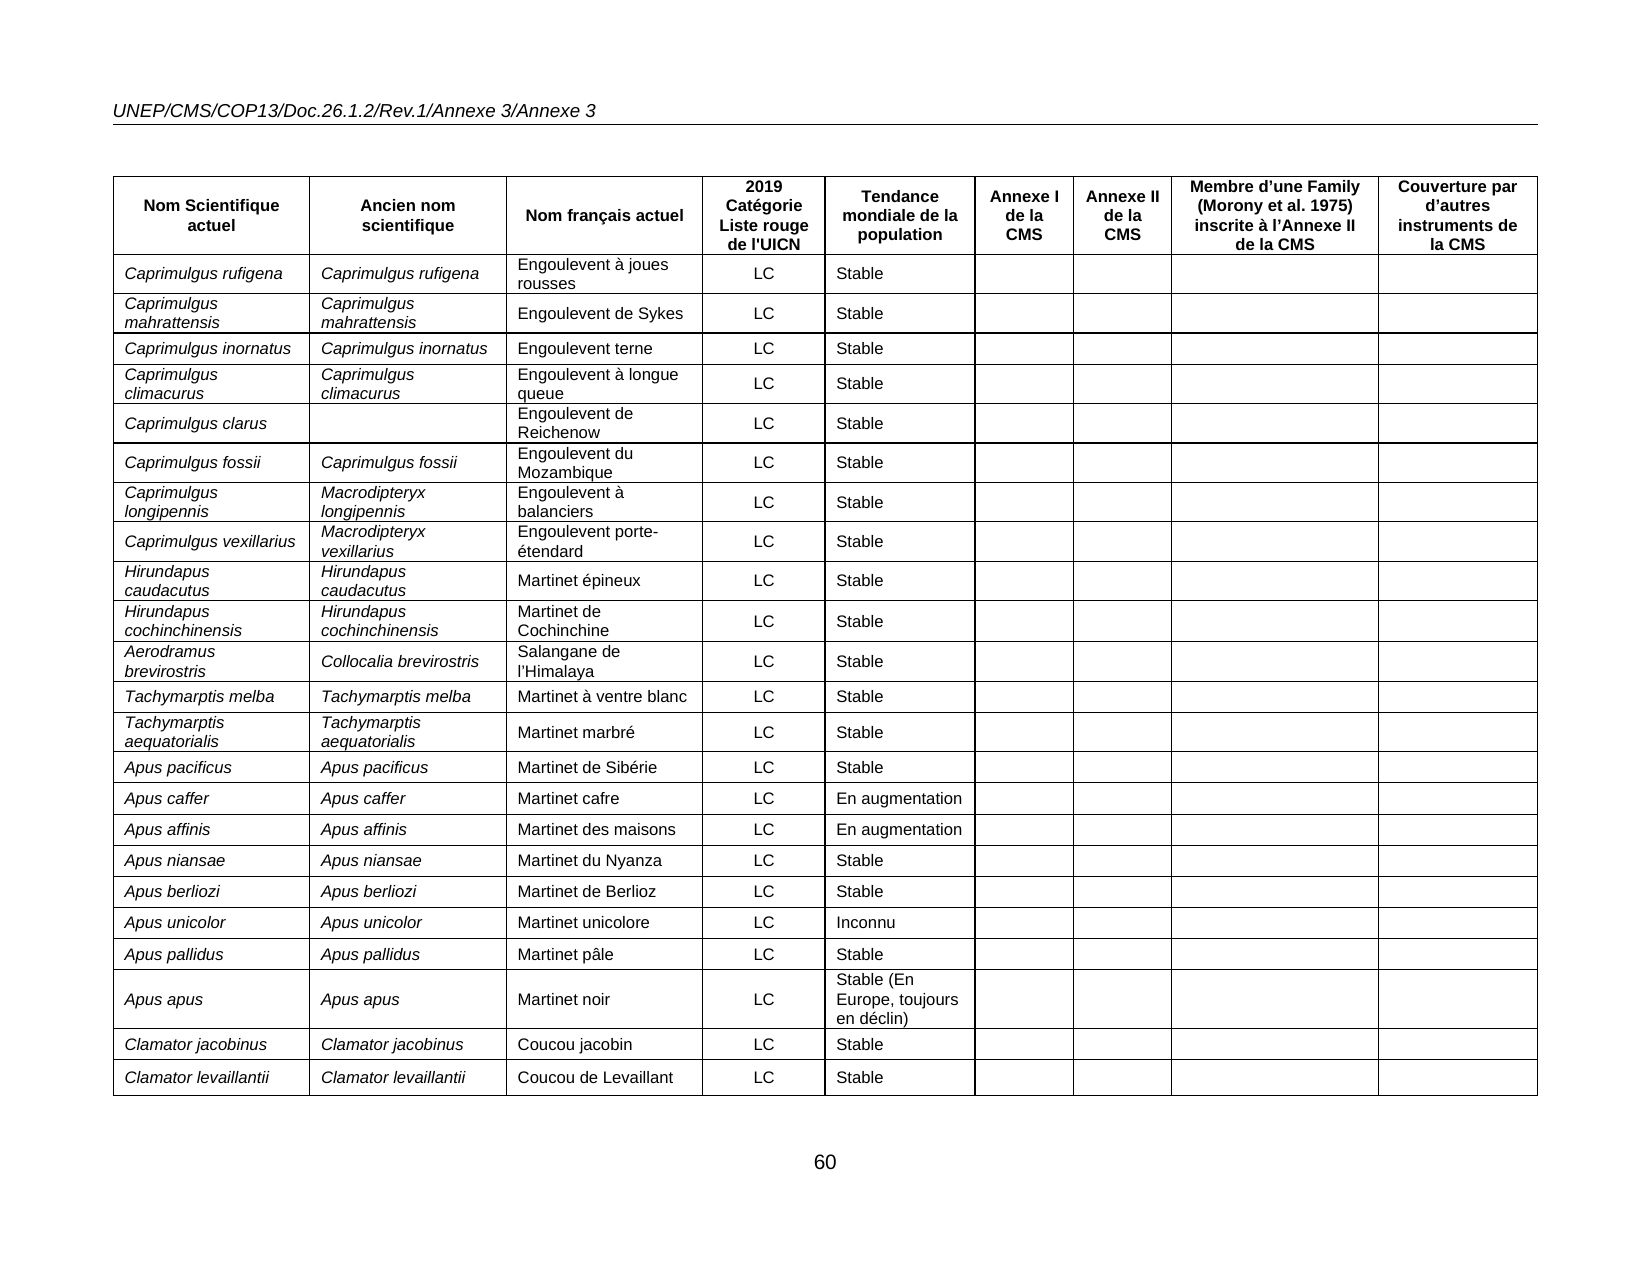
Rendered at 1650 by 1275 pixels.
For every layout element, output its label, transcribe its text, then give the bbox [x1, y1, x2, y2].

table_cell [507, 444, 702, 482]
table_cell Caprimulgus mahrattensis [114, 294, 309, 332]
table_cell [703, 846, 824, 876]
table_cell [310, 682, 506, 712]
table_header Couverture par d’autres instruments de la CMS [1379, 177, 1537, 254]
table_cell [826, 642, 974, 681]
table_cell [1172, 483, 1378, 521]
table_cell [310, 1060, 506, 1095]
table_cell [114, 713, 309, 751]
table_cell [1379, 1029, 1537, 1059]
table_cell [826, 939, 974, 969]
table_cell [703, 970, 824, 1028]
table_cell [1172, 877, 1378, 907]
table_cell Caprimulgus rufigena [114, 255, 309, 293]
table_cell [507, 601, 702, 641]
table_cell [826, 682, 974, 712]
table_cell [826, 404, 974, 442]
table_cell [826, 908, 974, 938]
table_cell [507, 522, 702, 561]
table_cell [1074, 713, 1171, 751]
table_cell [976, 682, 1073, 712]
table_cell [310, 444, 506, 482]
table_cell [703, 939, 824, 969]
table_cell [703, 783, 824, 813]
table_header Annexe I de la CMS [976, 177, 1073, 254]
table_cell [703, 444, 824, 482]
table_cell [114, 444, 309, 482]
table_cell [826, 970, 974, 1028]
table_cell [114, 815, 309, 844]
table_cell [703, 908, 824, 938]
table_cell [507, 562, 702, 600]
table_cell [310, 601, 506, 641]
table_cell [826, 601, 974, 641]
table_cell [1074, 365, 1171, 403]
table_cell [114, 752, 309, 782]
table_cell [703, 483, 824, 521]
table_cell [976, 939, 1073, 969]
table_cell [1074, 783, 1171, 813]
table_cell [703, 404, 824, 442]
table_cell [976, 294, 1073, 332]
table_cell Engoulevent de Sykes [507, 294, 702, 332]
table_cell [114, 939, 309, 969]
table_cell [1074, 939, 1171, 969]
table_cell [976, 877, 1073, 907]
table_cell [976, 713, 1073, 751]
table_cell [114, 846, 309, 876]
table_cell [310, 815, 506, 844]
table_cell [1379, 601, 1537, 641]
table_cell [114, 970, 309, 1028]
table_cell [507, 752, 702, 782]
table_cell Caprimulgus climacurus [310, 365, 506, 403]
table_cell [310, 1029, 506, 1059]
table_cell Engoulevent à longue queue [507, 365, 702, 403]
table_cell [1074, 294, 1171, 332]
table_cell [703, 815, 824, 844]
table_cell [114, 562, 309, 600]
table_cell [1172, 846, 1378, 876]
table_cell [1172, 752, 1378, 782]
table_header Annexe II de la CMS [1074, 177, 1171, 254]
table_cell [1074, 334, 1171, 364]
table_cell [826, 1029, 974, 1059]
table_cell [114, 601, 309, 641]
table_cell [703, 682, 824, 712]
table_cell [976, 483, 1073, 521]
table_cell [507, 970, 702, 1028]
table_cell [1379, 294, 1537, 332]
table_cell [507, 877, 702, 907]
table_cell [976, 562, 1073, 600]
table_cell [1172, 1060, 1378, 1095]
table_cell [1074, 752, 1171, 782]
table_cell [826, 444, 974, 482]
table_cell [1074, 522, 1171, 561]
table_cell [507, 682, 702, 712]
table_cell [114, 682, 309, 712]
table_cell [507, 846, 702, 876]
table_cell Engoulevent terne [507, 334, 702, 364]
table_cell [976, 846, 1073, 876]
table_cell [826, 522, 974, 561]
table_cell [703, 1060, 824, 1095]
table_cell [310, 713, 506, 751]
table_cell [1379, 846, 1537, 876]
table_header Membre d’une Family (Morony et al. 1975) inscrite à l’Annexe II de la CMS [1172, 177, 1378, 254]
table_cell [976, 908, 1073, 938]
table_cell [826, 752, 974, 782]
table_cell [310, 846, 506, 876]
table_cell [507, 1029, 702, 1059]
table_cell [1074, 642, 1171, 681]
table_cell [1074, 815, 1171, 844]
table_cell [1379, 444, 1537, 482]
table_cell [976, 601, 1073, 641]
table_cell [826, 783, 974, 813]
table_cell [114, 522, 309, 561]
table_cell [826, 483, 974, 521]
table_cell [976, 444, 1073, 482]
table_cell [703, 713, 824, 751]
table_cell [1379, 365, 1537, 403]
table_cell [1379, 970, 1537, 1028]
table_cell [1172, 294, 1378, 332]
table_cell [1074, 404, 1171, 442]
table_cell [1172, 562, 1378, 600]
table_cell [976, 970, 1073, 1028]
table_header 2019 Catégorie Liste rouge de l'UICN [703, 177, 824, 254]
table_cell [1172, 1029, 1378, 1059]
table_cell [1379, 334, 1537, 364]
table_cell Stable [826, 294, 974, 332]
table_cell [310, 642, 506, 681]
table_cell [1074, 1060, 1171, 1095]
table_cell [976, 255, 1073, 293]
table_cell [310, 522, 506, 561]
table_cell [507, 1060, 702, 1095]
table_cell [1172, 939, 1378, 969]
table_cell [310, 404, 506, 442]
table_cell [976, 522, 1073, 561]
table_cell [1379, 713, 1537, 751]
table_cell [1172, 255, 1378, 293]
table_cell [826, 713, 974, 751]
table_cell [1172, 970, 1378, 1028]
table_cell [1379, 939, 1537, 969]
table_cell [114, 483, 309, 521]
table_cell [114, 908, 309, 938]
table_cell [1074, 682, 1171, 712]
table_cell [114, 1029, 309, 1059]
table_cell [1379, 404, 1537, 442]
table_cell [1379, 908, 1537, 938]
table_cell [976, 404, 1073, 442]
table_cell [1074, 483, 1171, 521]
table_cell Caprimulgus inornatus [114, 334, 309, 364]
table_cell Stable [826, 334, 974, 364]
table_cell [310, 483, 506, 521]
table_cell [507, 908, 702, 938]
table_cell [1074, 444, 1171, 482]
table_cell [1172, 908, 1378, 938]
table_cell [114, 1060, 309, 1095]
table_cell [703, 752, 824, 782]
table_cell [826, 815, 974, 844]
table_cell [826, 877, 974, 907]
table_cell LC [703, 294, 824, 332]
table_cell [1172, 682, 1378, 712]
table_cell Caprimulgus inornatus [310, 334, 506, 364]
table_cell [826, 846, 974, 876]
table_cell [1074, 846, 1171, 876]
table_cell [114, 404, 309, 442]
table_cell LC [703, 365, 824, 403]
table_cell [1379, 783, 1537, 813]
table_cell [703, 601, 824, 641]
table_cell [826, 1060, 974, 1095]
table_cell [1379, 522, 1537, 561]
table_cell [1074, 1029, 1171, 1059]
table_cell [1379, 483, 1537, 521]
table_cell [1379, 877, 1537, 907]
table_header Tendance mondiale de la population [826, 177, 974, 254]
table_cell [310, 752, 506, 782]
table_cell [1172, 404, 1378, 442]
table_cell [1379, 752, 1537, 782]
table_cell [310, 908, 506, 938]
table_cell Caprimulgus mahrattensis [310, 294, 506, 332]
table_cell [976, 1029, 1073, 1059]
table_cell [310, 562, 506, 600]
table_cell Caprimulgus climacurus [114, 365, 309, 403]
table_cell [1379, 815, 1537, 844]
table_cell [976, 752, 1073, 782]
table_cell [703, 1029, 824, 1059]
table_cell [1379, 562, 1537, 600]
table_cell LC [703, 334, 824, 364]
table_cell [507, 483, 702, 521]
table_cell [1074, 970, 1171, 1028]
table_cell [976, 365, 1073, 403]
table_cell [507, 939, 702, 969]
table_cell [1379, 255, 1537, 293]
table_cell [976, 334, 1073, 364]
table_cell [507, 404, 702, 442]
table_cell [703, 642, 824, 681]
table_cell Engoulevent à joues rousses [507, 255, 702, 293]
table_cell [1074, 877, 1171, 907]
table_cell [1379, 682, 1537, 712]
table_header Ancien nom scientifique [310, 177, 506, 254]
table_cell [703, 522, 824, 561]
table_cell [1172, 334, 1378, 364]
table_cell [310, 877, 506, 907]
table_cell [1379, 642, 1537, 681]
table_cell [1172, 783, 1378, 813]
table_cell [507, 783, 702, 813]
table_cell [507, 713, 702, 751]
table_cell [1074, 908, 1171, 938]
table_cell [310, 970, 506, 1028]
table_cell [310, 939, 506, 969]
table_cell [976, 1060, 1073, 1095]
table_header Nom Scientifique actuel [114, 177, 309, 254]
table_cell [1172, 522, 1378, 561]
table_cell [1074, 255, 1171, 293]
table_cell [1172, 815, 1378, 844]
table_cell LC [703, 255, 824, 293]
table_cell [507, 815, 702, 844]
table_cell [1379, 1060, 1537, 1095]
table_cell Stable [826, 365, 974, 403]
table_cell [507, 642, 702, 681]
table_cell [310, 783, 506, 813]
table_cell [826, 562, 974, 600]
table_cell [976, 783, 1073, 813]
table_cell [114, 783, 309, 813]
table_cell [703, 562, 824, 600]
table_cell Stable [826, 255, 974, 293]
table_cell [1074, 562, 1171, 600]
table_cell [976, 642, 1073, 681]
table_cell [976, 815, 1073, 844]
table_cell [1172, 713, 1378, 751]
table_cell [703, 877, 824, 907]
table_header Nom français actuel [507, 177, 702, 254]
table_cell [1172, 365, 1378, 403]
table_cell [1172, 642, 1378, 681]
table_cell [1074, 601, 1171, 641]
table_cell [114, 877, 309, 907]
table_cell Caprimulgus rufigena [310, 255, 506, 293]
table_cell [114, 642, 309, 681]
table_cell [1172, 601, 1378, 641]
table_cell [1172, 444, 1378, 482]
